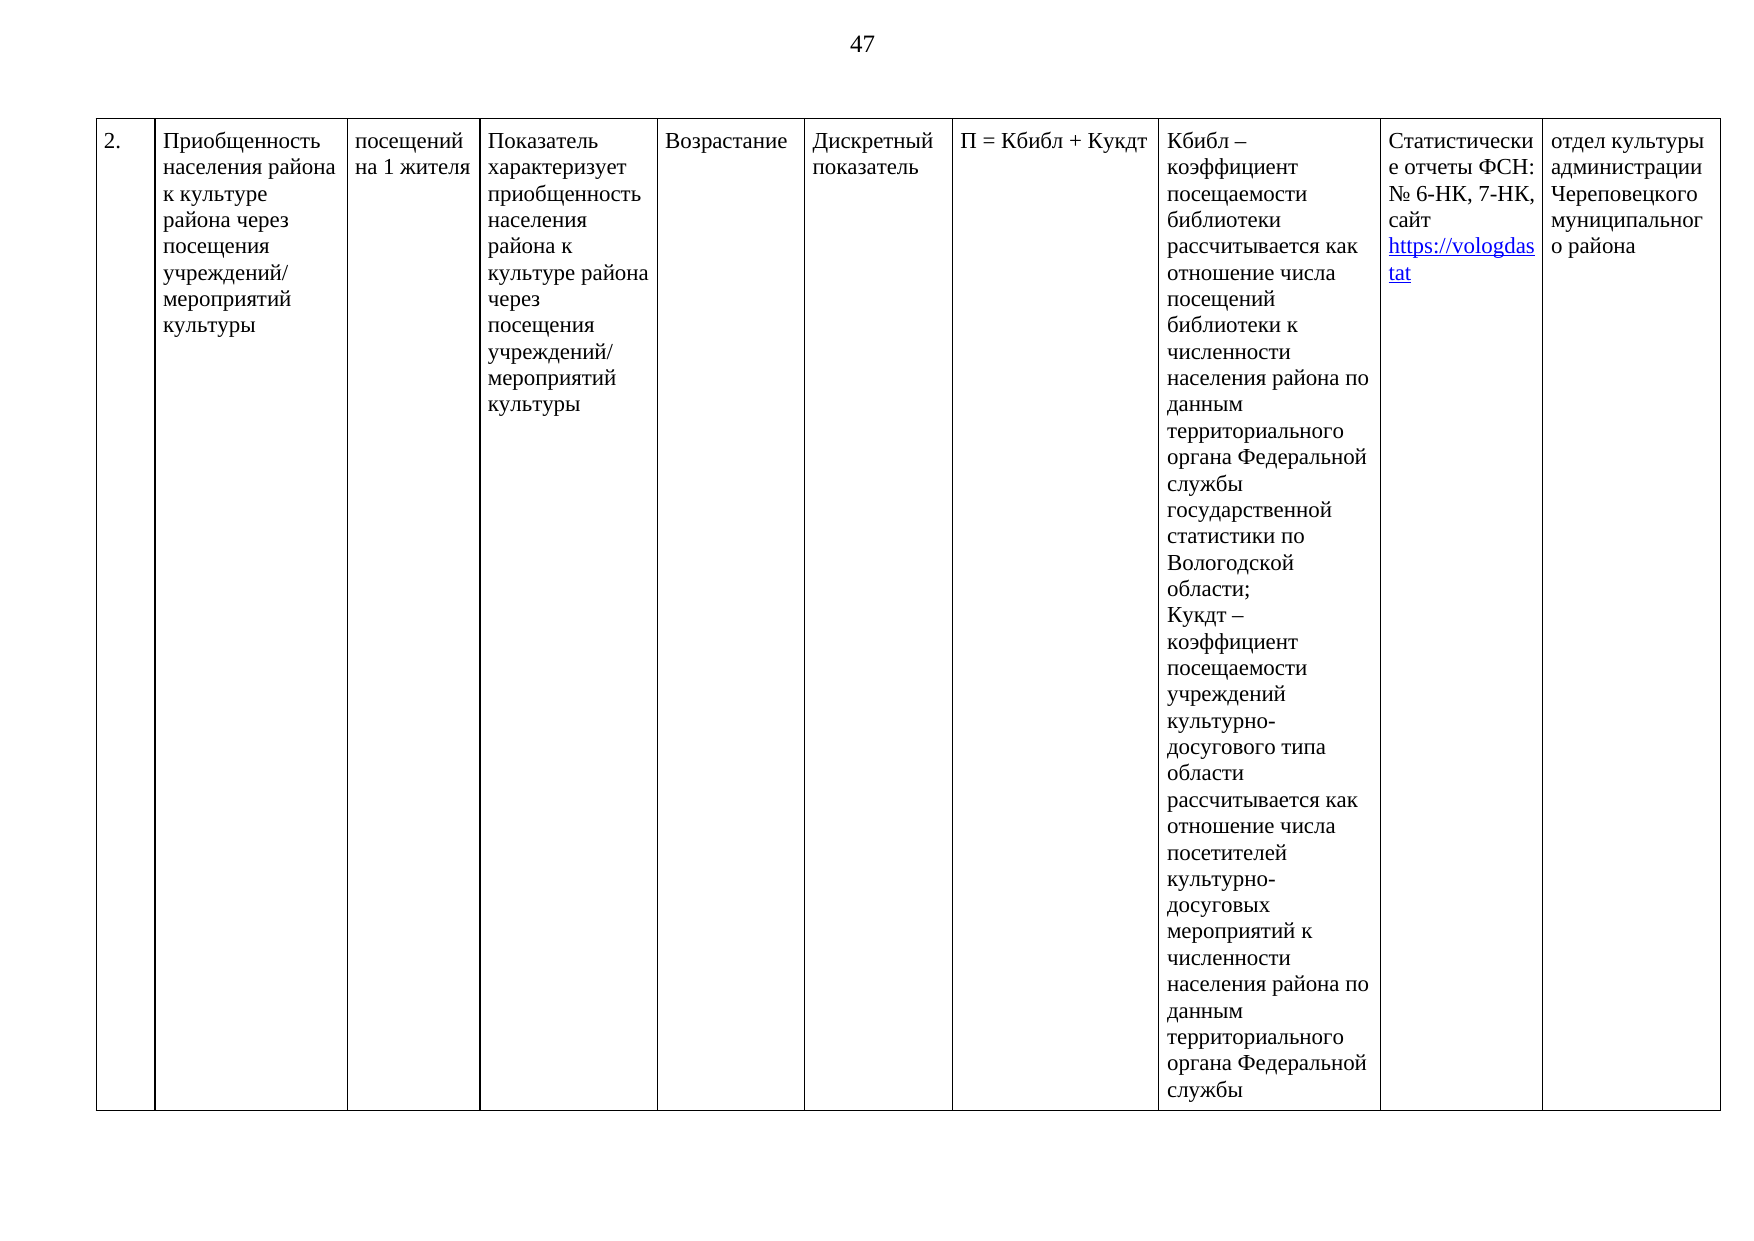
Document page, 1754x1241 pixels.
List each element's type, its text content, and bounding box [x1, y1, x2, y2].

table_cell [1543, 119, 1720, 1110]
table_cell 2. [97, 119, 154, 1110]
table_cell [481, 119, 657, 1110]
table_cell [348, 119, 479, 1110]
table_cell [805, 119, 952, 1110]
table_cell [1159, 119, 1380, 1110]
table_cell П = Кбибл + Кукдт [953, 119, 1158, 1110]
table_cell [1381, 119, 1542, 1110]
table_cell Возрастание [658, 119, 804, 1110]
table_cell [156, 119, 347, 1110]
